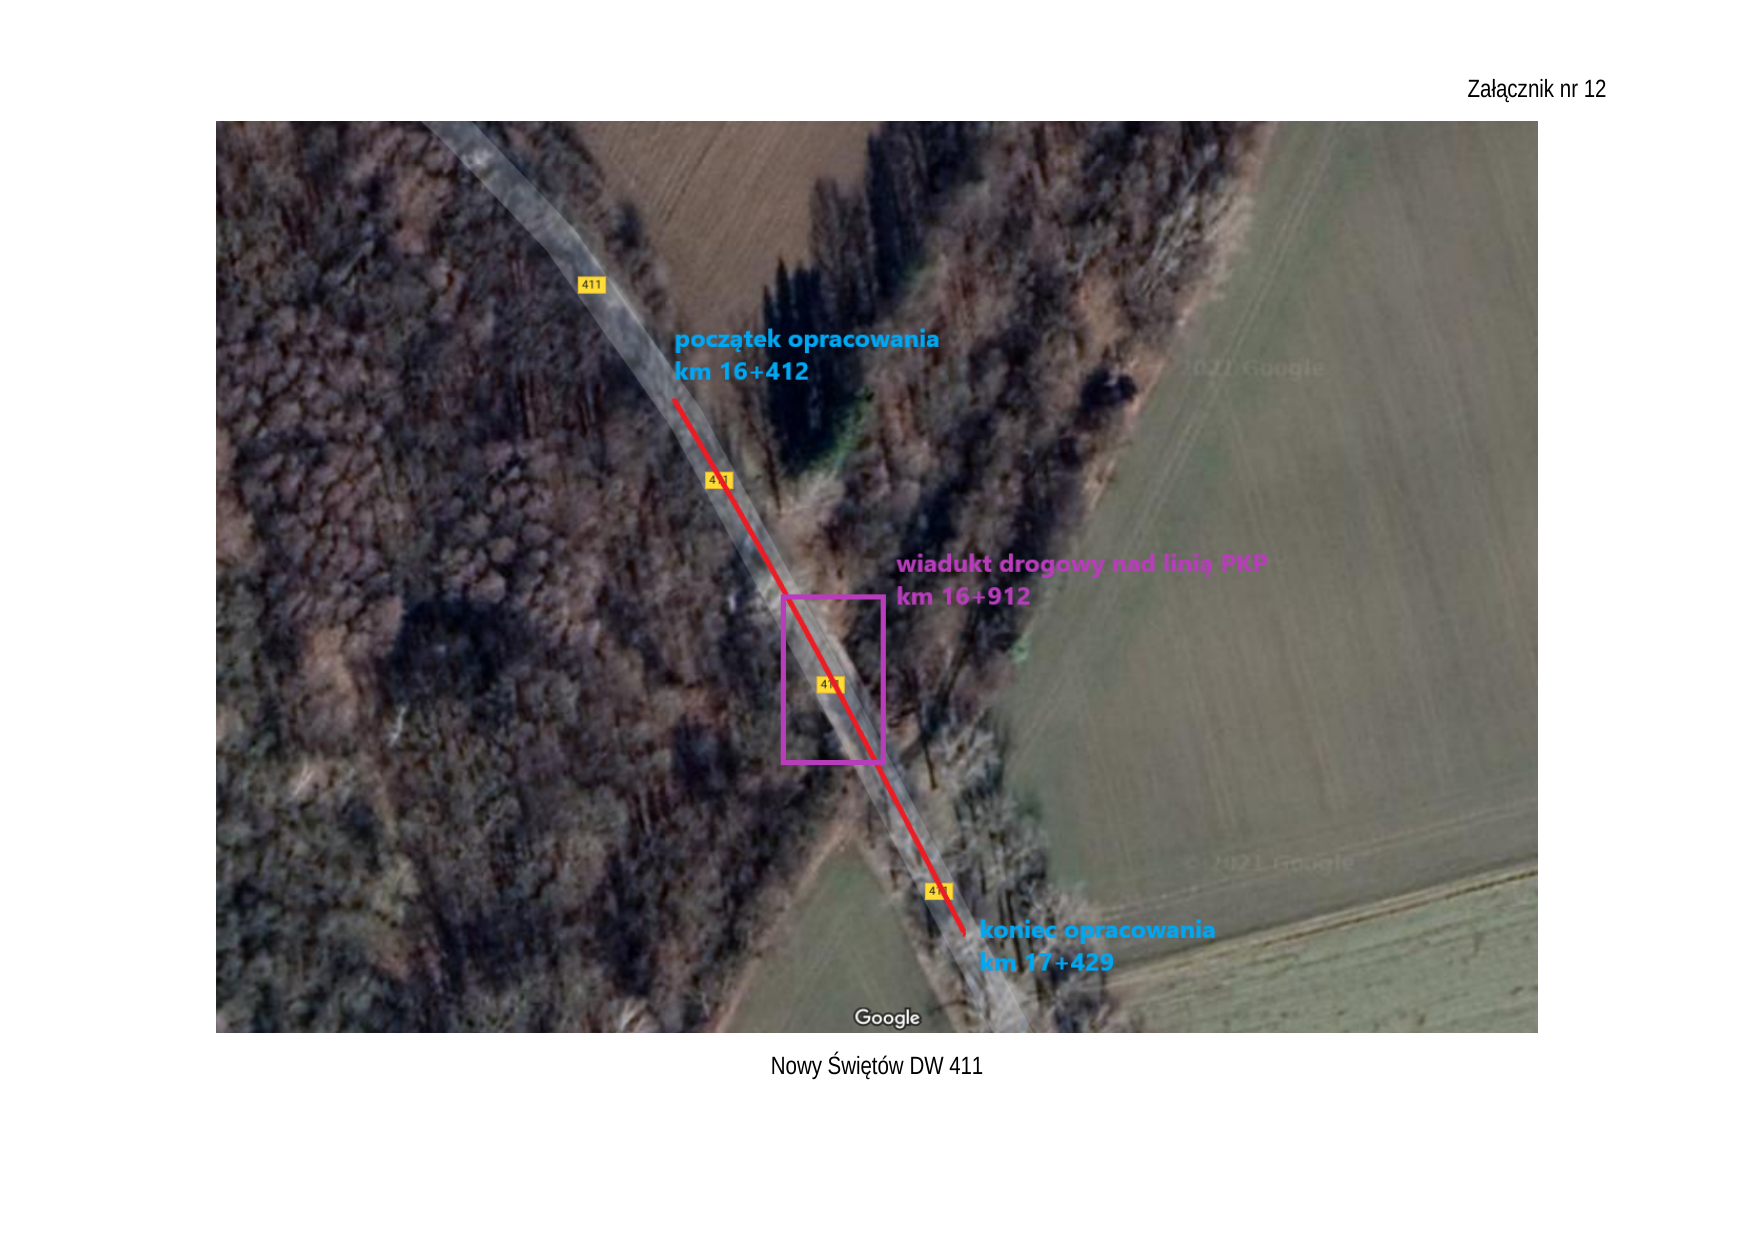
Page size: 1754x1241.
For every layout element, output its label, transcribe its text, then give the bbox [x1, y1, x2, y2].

picture [216, 121, 1538, 1033]
text Załącznik nr 12 [148, 74, 1606, 102]
text Nowy Świętów DW 411 [148, 1051, 1606, 1080]
